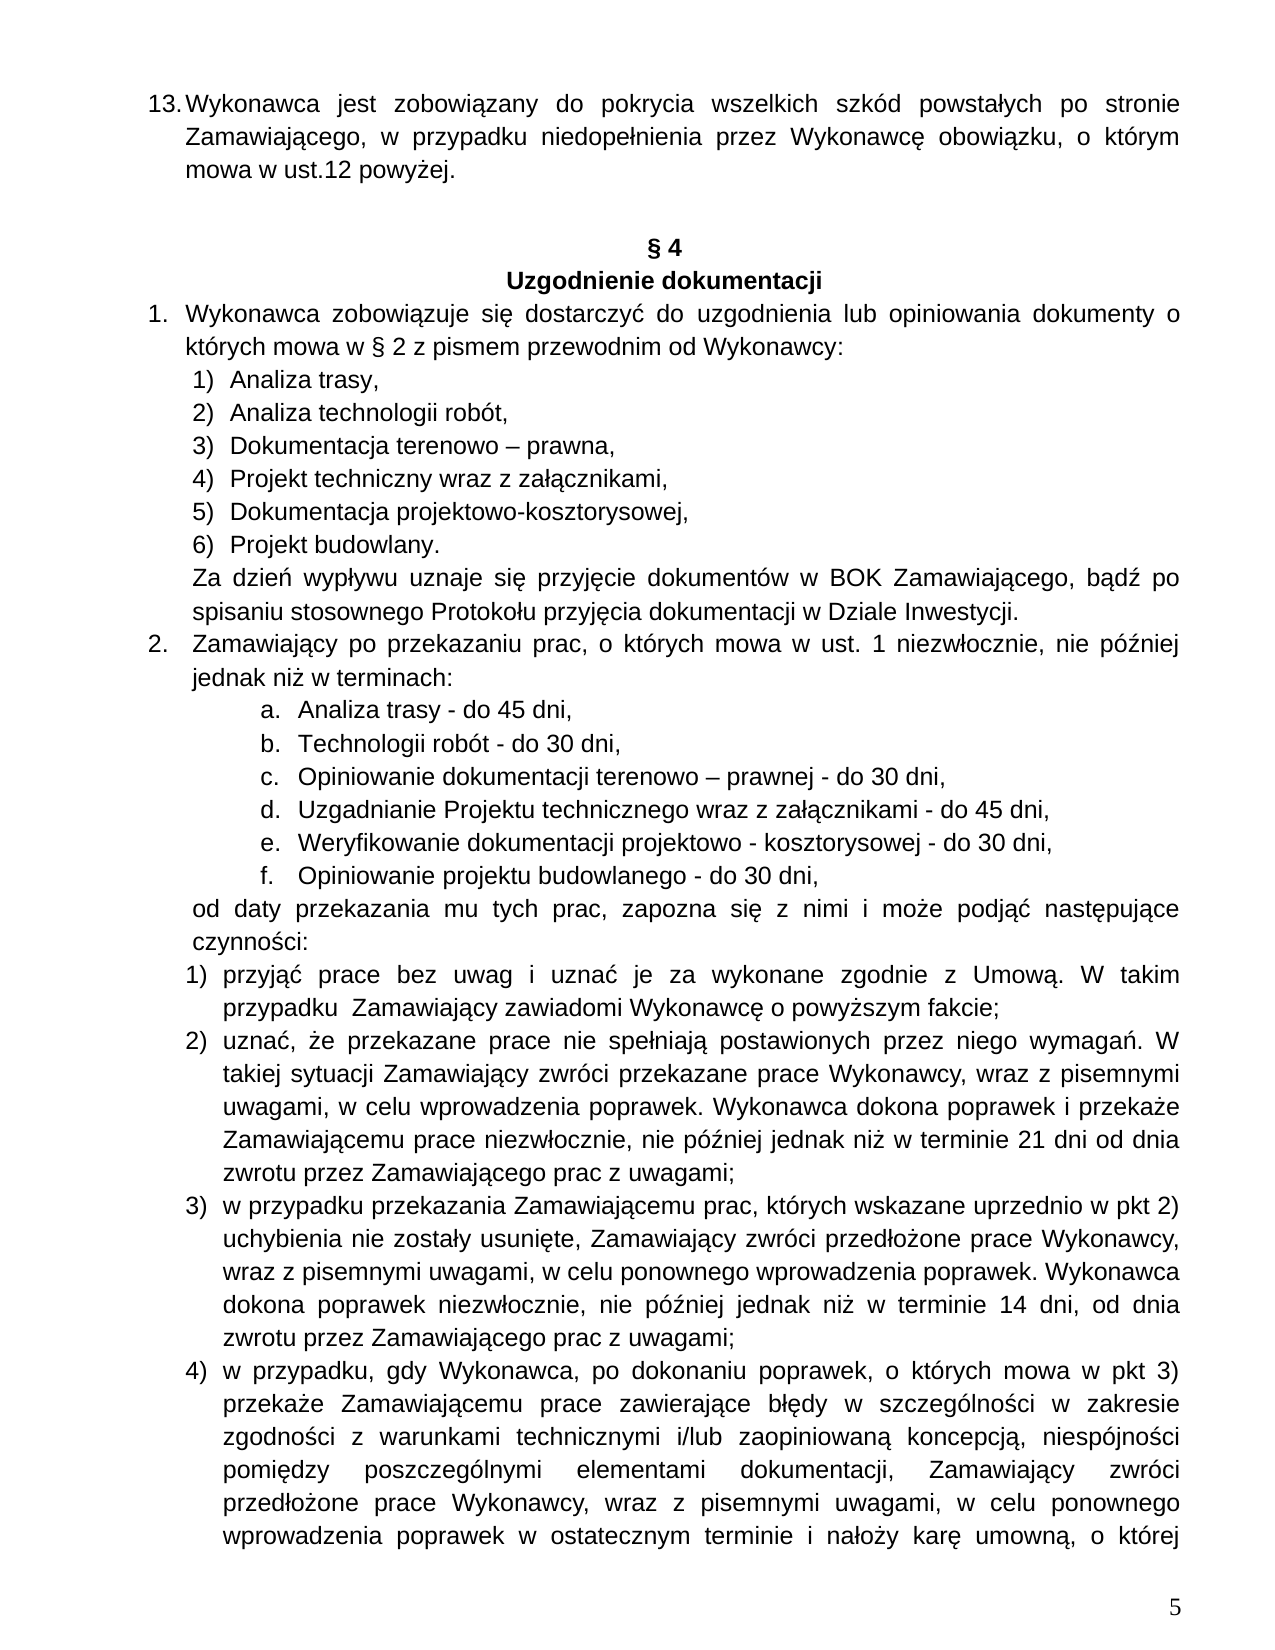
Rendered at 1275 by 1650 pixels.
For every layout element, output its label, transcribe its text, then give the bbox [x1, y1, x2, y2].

list Opiniowanie dokumentacji terenowo – prawnej - do 30 dni, [260, 762, 1181, 790]
list Analiza technologii robót, [192, 398, 1181, 427]
text 3) w przypadku przekazania Zamawiającemu prac, których wskazane uprzednio w pkt 2) uchybienia nie zostały usunięte, Zamawiający zwróci przedłożone prace Wykonawcy, wraz z pisemnymi uwagami, w celu ponownego wprowadzenia poprawek. Wykonawca dokona poprawek niezwłocznie, nie później jednak niż w terminie 14 dni, od dnia zwrotu przez Zamawiającego prac z uwagami; [185, 1191, 1181, 1352]
list Analiza trasy - do 45 dni, [260, 696, 1181, 724]
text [185, 1356, 1181, 1550]
list Technologii robót - do 30 dni, [260, 728, 1181, 757]
list Uzgadnianie Projektu technicznego wraz z załącznikami - do 45 dni, [260, 794, 1181, 823]
list Wykonawca zobowiązuje się dostarczyć do uzgodnienia lub opiniowania dokumenty o których mowa w § 2 z pismem przewodnim od Wykonawcy: [148, 299, 1181, 361]
list Analiza trasy, [192, 365, 1181, 394]
text 1) przyjąć prace bez uwag i uznać je za wykonane zgodnie z Umową. W takim przypadku Zamawiający zawiadomi Wykonawcę o powyższym fakcie; [185, 960, 1181, 1021]
list Weryfikowanie dokumentacji projektowo - kosztorysowej - do 30 dni, [260, 828, 1181, 856]
list Zamawiający po przekazaniu prac, o których mowa w ust. 1 niezwłocznie, nie później jednak niż w terminach: [148, 629, 1181, 691]
text od daty przekazania mu tych prac, zapozna się z nimi i może podjąć następujące czynności: [192, 894, 1181, 955]
list Projekt budowlany. [192, 530, 1181, 559]
text 2) uznać, że przekazane prace nie spełniają postawionych przez niego wymagań. W takiej sytuacji Zamawiający zwróci przekazane prace Wykonawcy, wraz z pisemnymi uwagami, w celu wprowadzenia poprawek. Wykonawca dokona poprawek i przekaże Zamawiającemu prace niezwłocznie, nie później jednak niż w terminie 21 dni od dnia zwrotu przez Zamawiającego prac z uwagami; [185, 1026, 1181, 1187]
list Opiniowanie projektu budowlanego - do 30 dni, [260, 861, 1181, 889]
list Projekt techniczny wraz z załącznikami, [192, 464, 1181, 493]
list Dokumentacja projektowo-kosztorysowej, [192, 497, 1181, 526]
text § 4 [148, 233, 1181, 262]
list Wykonawca jest zobowiązany do pokrycia wszelkich szkód powstałych po stronie Zamawiającego, w przypadku niedopełnienia przez Wykonawcę obowiązku, o którym mowa w ust.12 powyżej. [148, 89, 1181, 183]
text Uzgodnienie dokumentacji [148, 266, 1181, 295]
text Za dzień wypływu uznaje się przyjęcie dokumentów w BOK Zamawiającego, bądź po spisaniu stosownego Protokołu przyjęcia dokumentacji w Dziale Inwestycji. [192, 563, 1181, 625]
list Dokumentacja terenowo – prawna, [192, 431, 1181, 460]
